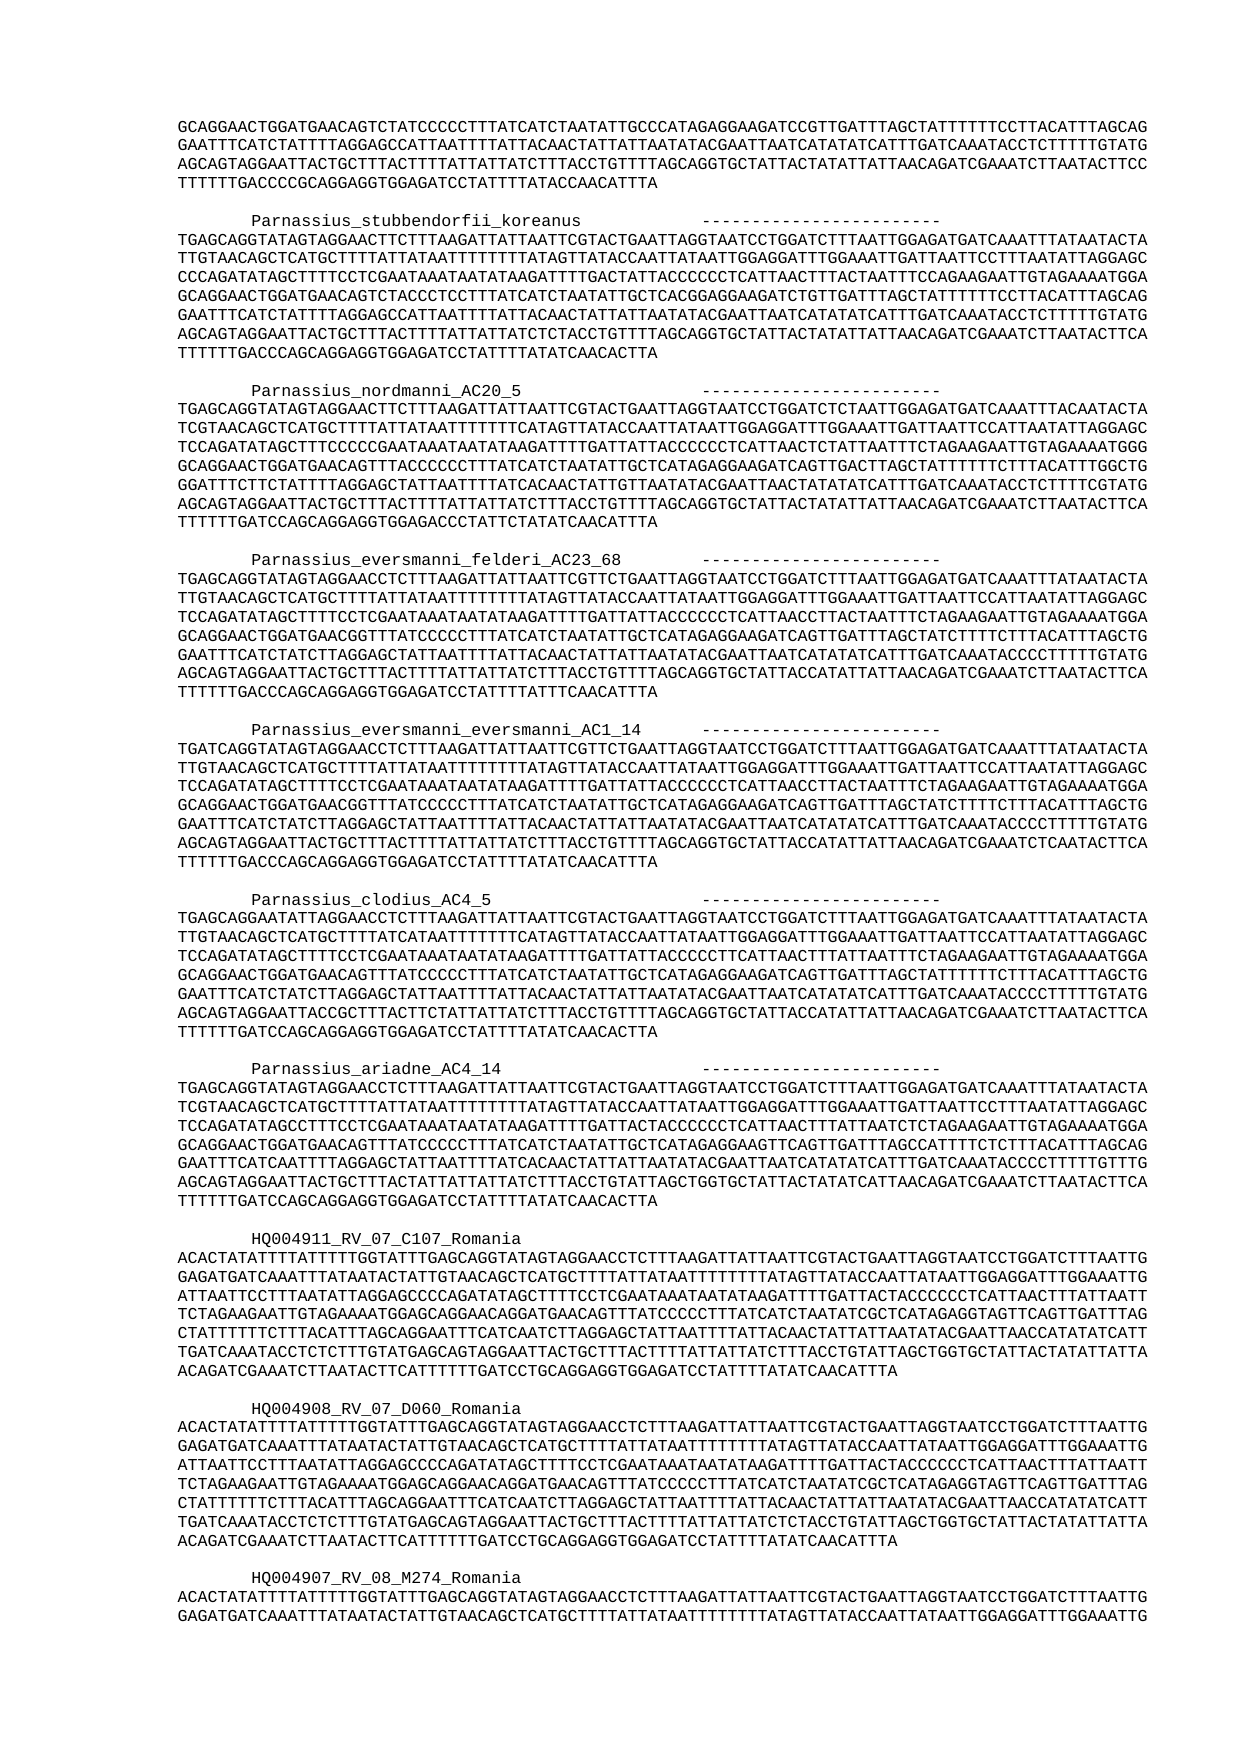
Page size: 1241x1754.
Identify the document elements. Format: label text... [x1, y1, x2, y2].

text Parnassius_stubbendorfii_koreanus ------------------------TGAGCAGGTATAGTAGGAACTTCTTTAAGATTATTAATTCGTACTGAATTAGGTAATCCTGGATCTTTAATTGGAGATGATCAAATTTATAATACTATTGTAACAGCTCATGCTTTTATTATAATTTTTTTTATAGTTATACCAATTATAATTGGAGGATTTGGAAATTGATTAATTCCTTTAATATTAGGAGCCCCAGATATAGCTTTTCCTCGAATAAATAATATAAGATTTTGACTATTACCCCCCTCATTAACTTTACTAATTTCCAGAAGAATTGTAGAAAATGGAGCAGGAACTGGATGAACAGTCTACCCTCCTTTATCATCTAATATTGCTCACGGAGGAAGATCTGTTGATTTAGCTATTTTTTCCTTACATTTAGCAGGAATTTCATCTATTTTAGGAGCCATTAATTTTATTACAACTATTATTAATATACGAATTAATCATATATCATTTGATCAAATACCTCTTTTTGTATGAGCAGTAGGAATTACTGCTTTACTTTTATTATTATCTCTACCTGTTTTAGCAGGTGCTATTACTATATTATTAACAGATCGAAATCTTAATACTTCATTTTTTGACCCAGCAGGAGGTGGAGATCCTATTTTATATCAACACTTA [177, 212, 1152, 363]
text HQ004911_RV_07_C107_Romania ACACTATATTTTATTTTTGGTATTTGAGCAGGTATAGTAGGAACCTCTTTAAGATTATTAATTCGTACTGAATTAGGTAATCCTGGATCTTTAATTGGAGATGATCAAATTTATAATACTATTGTAACAGCTCATGCTTTTATTATAATTTTTTTTATAGTTATACCAATTATAATTGGAGGATTTGGAAATTGATTAATTCCTTTAATATTAGGAGCCCCAGATATAGCTTTTCCTCGAATAAATAATATAAGATTTTGATTACTACCCCCCTCATTAACTTTATTAATTTCTAGAAGAATTGTAGAAAATGGAGCAGGAACAGGATGAACAGTTTATCCCCCTTTATCATCTAATATCGCTCATAGAGGTAGTTCAGTTGATTTAGCTATTTTTTCTTTACATTTAGCAGGAATTTCATCAATCTTAGGAGCTATTAATTTTATTACAACTATTATTAATATACGAATTAACCATATATCATTTGATCAAATACCTCTCTTTGTATGAGCAGTAGGAATTACTGCTTTACTTTTATTATTATCTTTACCTGTATTAGCTGGTGCTATTACTATATTATTAACAGATCGAAATCTTAATACTTCATTTTTTGATCCTGCAGGAGGTGGAGATCCTATTTTATATCAACATTTA [177, 1231, 1152, 1381]
text Parnassius_nordmanni_AC20_5 ------------------------TGAGCAGGTATAGTAGGAACTTCTTTAAGATTATTAATTCGTACTGAATTAGGTAATCCTGGATCTCTAATTGGAGATGATCAAATTTACAATACTATCGTAACAGCTCATGCTTTTATTATAATTTTTTTCATAGTTATACCAATTATAATTGGAGGATTTGGAAATTGATTAATTCCATTAATATTAGGAGCTCCAGATATAGCTTTCCCCCGAATAAATAATATAAGATTTTGATTATTACCCCCCTCATTAACTCTATTAATTTCTAGAAGAATTGTAGAAAATGGGGCAGGAACTGGATGAACAGTTTACCCCCCTTTATCATCTAATATTGCTCATAGAGGAAGATCAGTTGACTTAGCTATTTTTTCTTTACATTTGGCTGGGATTTCTTCTATTTTAGGAGCTATTAATTTTATCACAACTATTGTTAATATACGAATTAACTATATATCATTTGATCAAATACCTCTTTTCGTATGAGCAGTAGGAATTACTGCTTTACTTTTATTATTATCTTTACCTGTTTTAGCAGGTGCTATTACTATATTATTAACAGATCGAAATCTTAATACTTCATTTTTTGATCCAGCAGGAGGTGGAGACCCTATTCTATATCAACATTTA [177, 382, 1152, 533]
text Parnassius_eversmanni_eversmanni_AC1_14 ------------------------TGATCAGGTATAGTAGGAACCTCTTTAAGATTATTAATTCGTTCTGAATTAGGTAATCCTGGATCTTTAATTGGAGATGATCAAATTTATAATACTATTGTAACAGCTCATGCTTTTATTATAATTTTTTTTATAGTTATACCAATTATAATTGGAGGATTTGGAAATTGATTAATTCCATTAATATTAGGAGCTCCAGATATAGCTTTTCCTCGAATAAATAATATAAGATTTTGATTATTACCCCCCTCATTAACCTTACTAATTTCTAGAAGAATTGTAGAAAATGGAGCAGGAACTGGATGAACGGTTTATCCCCCTTTATCATCTAATATTGCTCATAGAGGAAGATCAGTTGATTTAGCTATCTTTTCTTTACATTTAGCTGGAATTTCATCTATCTTAGGAGCTATTAATTTTATTACAACTATTATTAATATACGAATTAATCATATATCATTTGATCAAATACCCCTTTTTGTATGAGCAGTAGGAATTACTGCTTTACTTTTATTATTATCTTTACCTGTTTTAGCAGGTGCTATTACCATATTATTAACAGATCGAAATCTCAATACTTCATTTTTTGACCCAGCAGGAGGTGGAGATCCTATTTTATATCAACATTTA [177, 721, 1152, 872]
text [177, 118, 1152, 193]
text Parnassius_ariadne_AC4_14 ------------------------TGAGCAGGTATAGTAGGAACCTCTTTAAGATTATTAATTCGTACTGAATTAGGTAATCCTGGATCTTTAATTGGAGATGATCAAATTTATAATACTATCGTAACAGCTCATGCTTTTATTATAATTTTTTTTATAGTTATACCAATTATAATTGGAGGATTTGGAAATTGATTAATTCCTTTAATATTAGGAGCTCCAGATATAGCCTTTCCTCGAATAAATAATATAAGATTTTGATTACTACCCCCCTCATTAACTTTATTAATCTCTAGAAGAATTGTAGAAAATGGAGCAGGAACTGGATGAACAGTTTATCCCCCTTTATCATCTAATATTGCTCATAGAGGAAGTTCAGTTGATTTAGCCATTTTCTCTTTACATTTAGCAGGAATTTCATCAATTTTAGGAGCTATTAATTTTATCACAACTATTATTAATATACGAATTAATCATATATCATTTGATCAAATACCCCTTTTTGTTTGAGCAGTAGGAATTACTGCTTTACTATTATTATTATCTTTACCTGTATTAGCTGGTGCTATTACTATATCATTAACAGATCGAAATCTTAATACTTCATTTTTTGATCCAGCAGGAGGTGGAGATCCTATTTTATATCAACACTTA [177, 1061, 1152, 1212]
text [177, 1570, 1152, 1626]
text Parnassius_clodius_AC4_5 ------------------------TGAGCAGGAATATTAGGAACCTCTTTAAGATTATTAATTCGTACTGAATTAGGTAATCCTGGATCTTTAATTGGAGATGATCAAATTTATAATACTATTGTAACAGCTCATGCTTTTATCATAATTTTTTTCATAGTTATACCAATTATAATTGGAGGATTTGGAAATTGATTAATTCCATTAATATTAGGAGCTCCAGATATAGCTTTTCCTCGAATAAATAATATAAGATTTTGATTATTACCCCCTTCATTAACTTTATTAATTTCTAGAAGAATTGTAGAAAATGGAGCAGGAACTGGATGAACAGTTTATCCCCCTTTATCATCTAATATTGCTCATAGAGGAAGATCAGTTGATTTAGCTATTTTTTCTTTACATTTAGCTGGAATTTCATCTATCTTAGGAGCTATTAATTTTATTACAACTATTATTAATATACGAATTAATCATATATCATTTGATCAAATACCCCTTTTTGTATGAGCAGTAGGAATTACCGCTTTACTTCTATTATTATCTTTACCTGTTTTAGCAGGTGCTATTACCATATTATTAACAGATCGAAATCTTAATACTTCATTTTTTGATCCAGCAGGAGGTGGAGATCCTATTTTATATCAACACTTA [177, 891, 1152, 1042]
text HQ004908_RV_07_D060_Romania ACACTATATTTTATTTTTGGTATTTGAGCAGGTATAGTAGGAACCTCTTTAAGATTATTAATTCGTACTGAATTAGGTAATCCTGGATCTTTAATTGGAGATGATCAAATTTATAATACTATTGTAACAGCTCATGCTTTTATTATAATTTTTTTTATAGTTATACCAATTATAATTGGAGGATTTGGAAATTGATTAATTCCTTTAATATTAGGAGCCCCAGATATAGCTTTTCCTCGAATAAATAATATAAGATTTTGATTACTACCCCCCTCATTAACTTTATTAATTTCTAGAAGAATTGTAGAAAATGGAGCAGGAACAGGATGAACAGTTTATCCCCCTTTATCATCTAATATCGCTCATAGAGGTAGTTCAGTTGATTTAGCTATTTTTTCTTTACATTTAGCAGGAATTTCATCAATCTTAGGAGCTATTAATTTTATTACAACTATTATTAATATACGAATTAACCATATATCATTTGATCAAATACCTCTCTTTGTATGAGCAGTAGGAATTACTGCTTTACTTTTATTATTATCTCTACCTGTATTAGCTGGTGCTATTACTATATTATTAACAGATCGAAATCTTAATACTTCATTTTTTGATCCTGCAGGAGGTGGAGATCCTATTTTATATCAACATTTA [177, 1400, 1152, 1551]
text Parnassius_eversmanni_felderi_AC23_68 ------------------------TGAGCAGGTATAGTAGGAACCTCTTTAAGATTATTAATTCGTTCTGAATTAGGTAATCCTGGATCTTTAATTGGAGATGATCAAATTTATAATACTATTGTAACAGCTCATGCTTTTATTATAATTTTTTTTATAGTTATACCAATTATAATTGGAGGATTTGGAAATTGATTAATTCCATTAATATTAGGAGCTCCAGATATAGCTTTTCCTCGAATAAATAATATAAGATTTTGATTATTACCCCCCTCATTAACCTTACTAATTTCTAGAAGAATTGTAGAAAATGGAGCAGGAACTGGATGAACGGTTTATCCCCCTTTATCATCTAATATTGCTCATAGAGGAAGATCAGTTGATTTAGCTATCTTTTCTTTACATTTAGCTGGAATTTCATCTATCTTAGGAGCTATTAATTTTATTACAACTATTATTAATATACGAATTAATCATATATCATTTGATCAAATACCCCTTTTTGTATGAGCAGTAGGAATTACTGCTTTACTTTTATTATTATCTTTACCTGTTTTAGCAGGTGCTATTACCATATTATTAACAGATCGAAATCTTAATACTTCATTTTTTGACCCAGCAGGAGGTGGAGATCCTATTTTATTTCAACATTTA [177, 552, 1152, 703]
